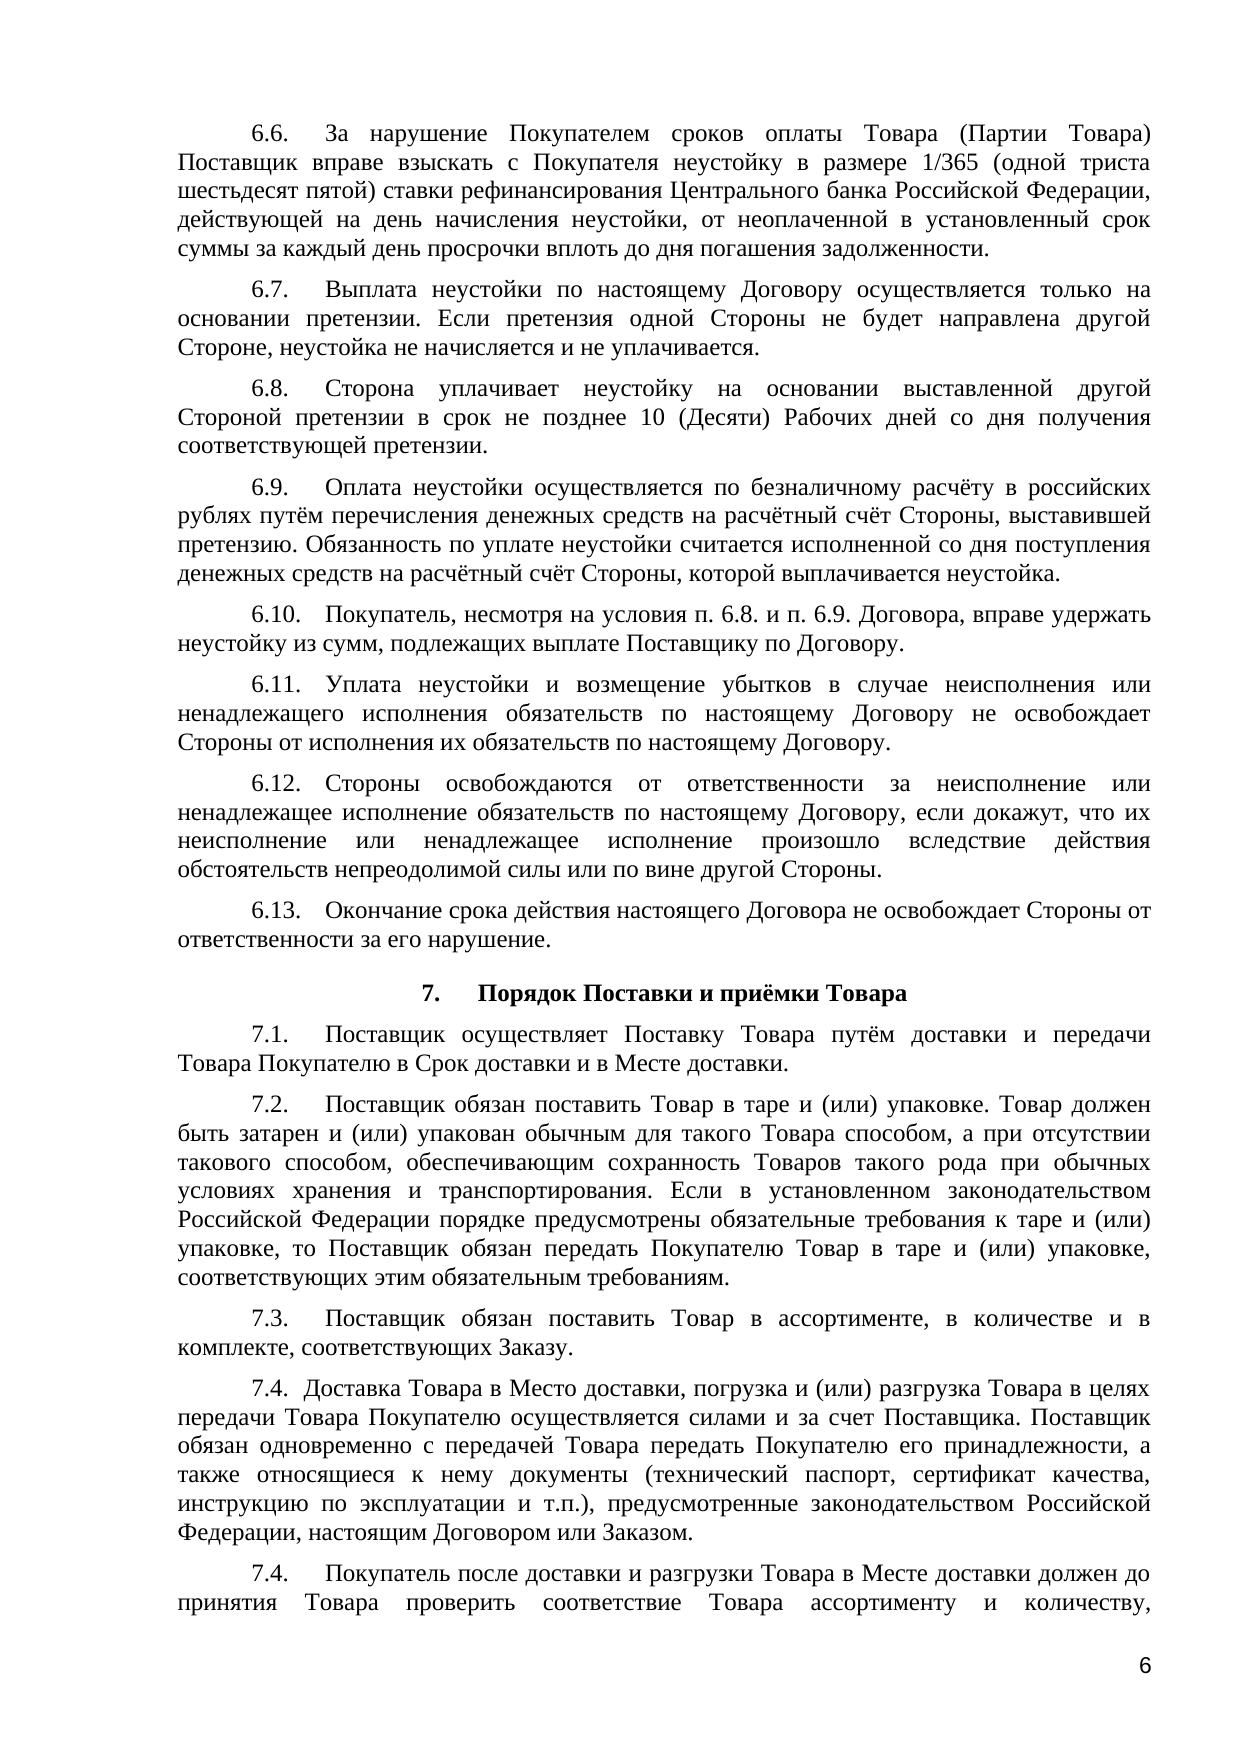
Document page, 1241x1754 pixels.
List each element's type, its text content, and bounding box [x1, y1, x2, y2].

list Оплата неустойки осуществляется по безналичному расчёту в российских рублях путём перечисления денежных средств на расчётный счёт Стороны, выставившей претензию. Обязанность по уплате неустойки считается исполненной со дня поступления денежных средств на расчётный счёт Стороны, которой выплачивается неустойка. [177, 472, 1152, 587]
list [177, 1558, 1152, 1616]
list Окончание срока действия настоящего Договора не освобождает Стороны от ответственности за его нарушение. [177, 896, 1152, 953]
list Поставщик осуществляет Поставку Товара путём доставки и передачи Товара Покупателю в Срок доставки и в Месте доставки. [177, 1019, 1152, 1077]
list Сторона уплачивает неустойку на основании выставленной другой Стороной претензии в срок не позднее 10 (Десяти) Рабочих дней со дня получения соответствующей претензии. [177, 373, 1152, 459]
list Порядок Поставки и приёмки Товара [177, 978, 1152, 1007]
list Выплата неустойки по настоящему Договору осуществляется только на основании претензии. Если претензия одной Стороны не будет направлена другой Стороне, неустойка не начисляется и не уплачивается. [177, 274, 1152, 361]
list За нарушение Покупателем сроков оплаты Товара (Партии Товара) Поставщик вправе взыскать с Покупателя неустойку в размере 1/365 (одной триста шестьдесят пятой) ставки рефинансирования Центрального банка Российской Федерации, действующей на день начисления неустойки, от неоплаченной в установленный срок суммы за каждый день просрочки вплоть до дня погашения задолженности. [177, 118, 1152, 262]
list Поставщик обязан поставить Товар в ассортименте, в количестве и в комплекте, соответствующих Заказу. [177, 1303, 1152, 1361]
list Поставщик обязан поставить Товар в таре и (или) упаковке. Товар должен быть затарен и (или) упакован обычным для такого Товара способом, а при отсутствии такового способом, обеспечивающим сохранность Товаров такого рода при обычных условиях хранения и транспортирования. Если в установленном законодательством Российской Федерации порядке предусмотрены обязательные требования к таре и (или) упаковке, то Поставщик обязан передать Покупателю Товар в таре и (или) упаковке, соответствующих этим обязательным требованиям. [177, 1089, 1152, 1291]
list Покупатель, несмотря на условия п. 6.8. и п. 6.9. Договора, вправе удержать неустойку из сумм, подлежащих выплате Поставщику по Договору. [177, 599, 1152, 657]
text 7.4. Доставка Товара в Место доставки, погрузка и (или) разгрузка Товара в целях передачи Товара Покупателю осуществляется силами и за счет Поставщика. Поставщик обязан одновременно с передачей Товара передать Покупателю его принадлежности, а также относящиеся к нему документы (технический паспорт, сертификат качества, инструкцию по эксплуатации и т.п.), предусмотренные законодательством Российской Федерации, настоящим Договором или Заказом. [177, 1373, 1152, 1546]
list Стороны освобождаются от ответственности за неисполнение или ненадлежащее исполнение обязательств по настоящему Договору, если докажут, что их неисполнение или ненадлежащее исполнение произошло вследствие действия обстоятельств непреодолимой силы или по вине другой Стороны. [177, 768, 1152, 883]
list Уплата неустойки и возмещение убытков в случае неисполнения или ненадлежащего исполнения обязательств по настоящему Договору не освобождает Стороны от исполнения их обязательств по настоящему Договору. [177, 669, 1152, 756]
